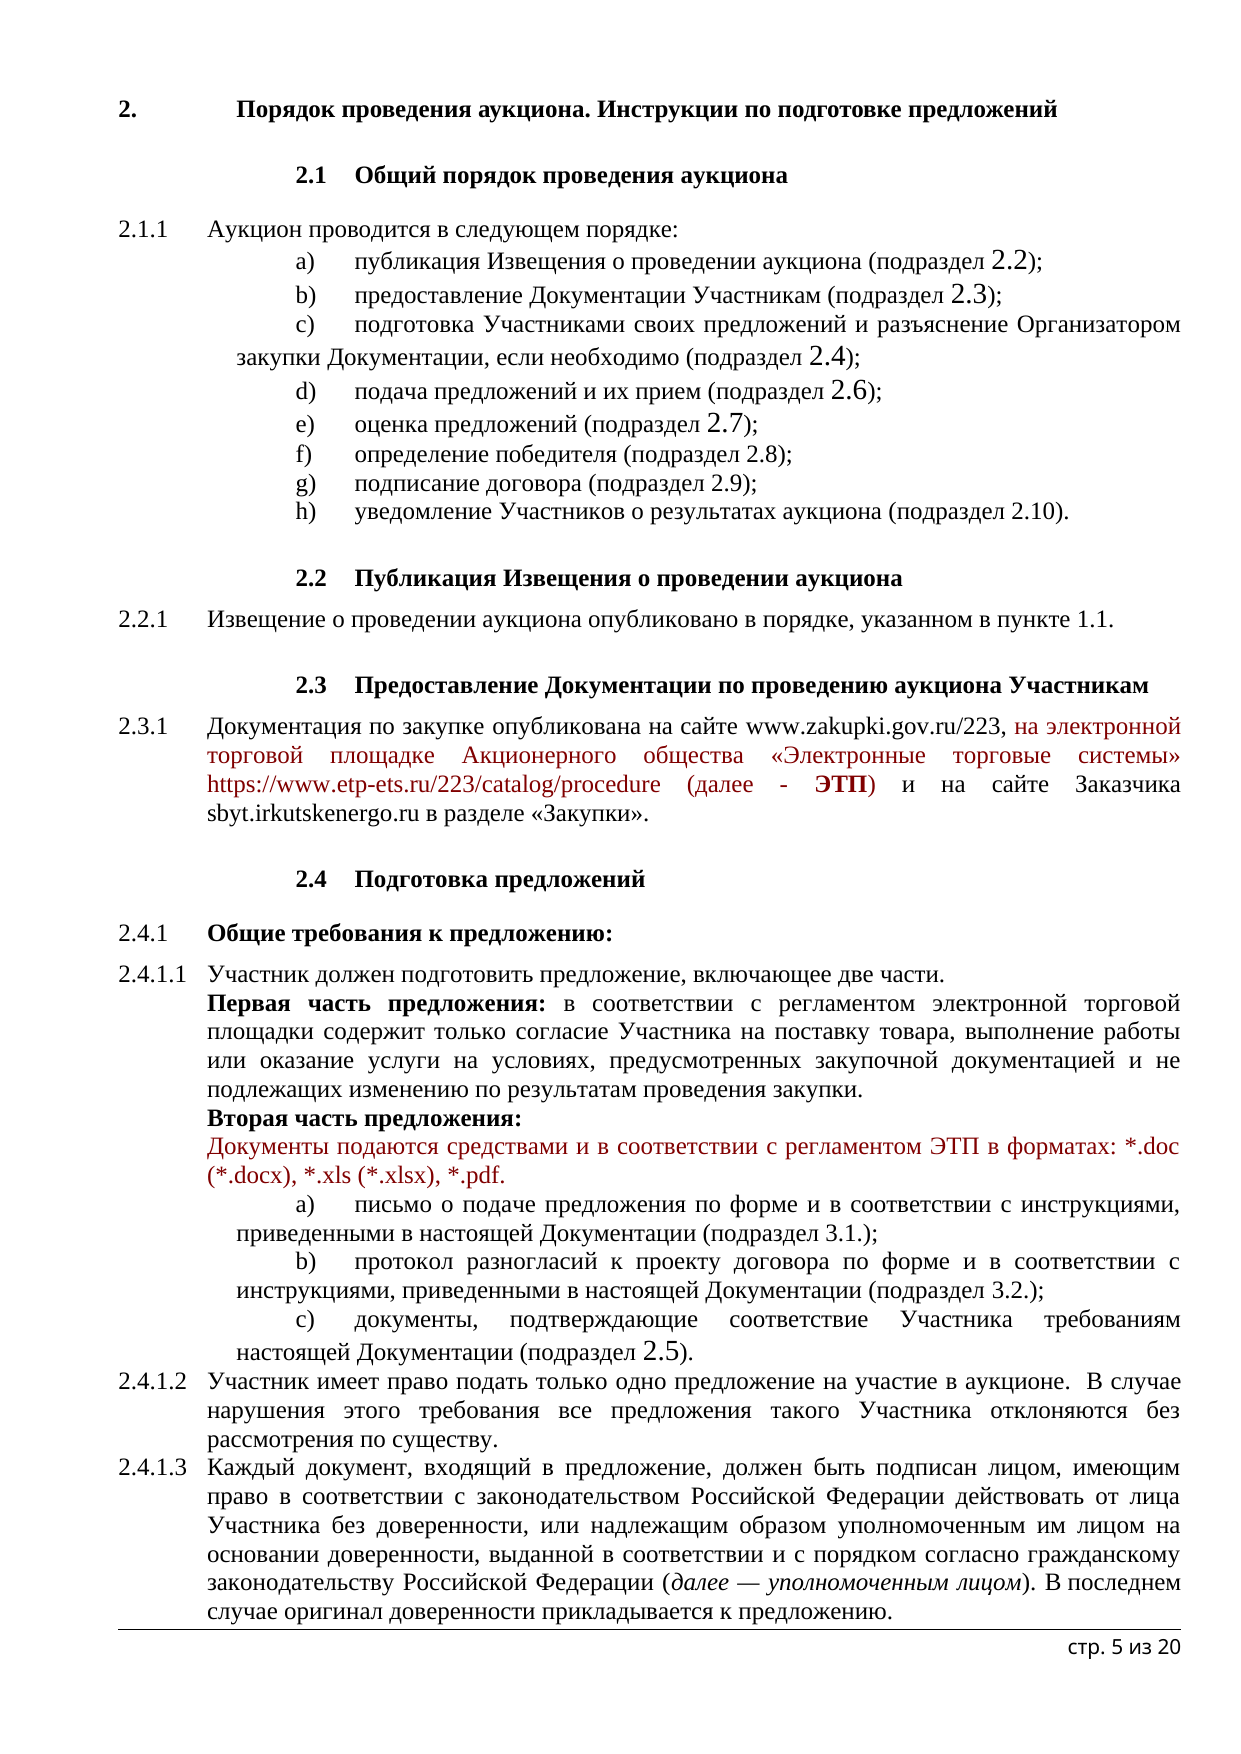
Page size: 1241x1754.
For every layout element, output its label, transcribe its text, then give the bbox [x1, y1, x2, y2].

text определение победителя (подраздел 2.8); [236, 439, 1181, 468]
text публикация Извещения о проведении аукциона (подраздел 2.2); [236, 242, 1181, 276]
text письмо о подаче предложения по форме и в соответствии с инструкциями, приведенными в настоящей Документации (подраздел 3.1.); [236, 1189, 1181, 1246]
subtitle Подготовка предложений [236, 864, 1181, 893]
text подача предложений и их прием (подраздел 2.6); [236, 372, 1181, 405]
text предоставление Документации Участникам (подраздел 2.3); [236, 276, 1181, 309]
list Участник имеет право подать только одно предложение на участие в аукционе. В случае нарушения этого требования все предложения такого Участника отклоняются без рассмотрения по существу. [118, 1366, 1181, 1452]
text Документация по закупке опубликована на сайте www.zakupki.gov.ru/223, на электронной торговой площадке Акционерного общества «Электронные торговые системы» https://www.etp-ets.ru/223/catalog/procedure (далее - ЭТП) и на сайте Заказчика sbyt.irkutskenergo.ru в разделе «Закупки». [118, 711, 1181, 826]
text подготовка Участниками своих предложений и разъяснение Организатором закупки Документации, если необходимо (подраздел 2.4); [236, 309, 1181, 372]
list Участник должен подготовить предложение, включающее две части. [118, 959, 1181, 988]
text протокол разногласий к проекту договора по форме и в соответствии с инструкциями, приведенными в настоящей Документации (подраздел 3.2.); [236, 1246, 1181, 1304]
text уведомление Участников о результатах аукциона (подраздел 2.10). [236, 496, 1181, 525]
subtitle Публикация Извещения о проведении аукциона [236, 563, 1181, 591]
list Документы подаются средствами и в соответствии с регламентом ЭТП в форматах: *.doc (*.docx), *.xls (*.xlsx), *.pdf. [207, 1131, 1181, 1189]
subtitle Порядок проведения аукциона. Инструкции по подготовке предложений [118, 95, 1181, 123]
list Вторая часть предложения: [207, 1103, 1181, 1131]
list Каждый документ, входящий в предложение, должен быть подписан лицом, имеющим право в соответствии с законодательством Российской Федерации действовать от лица Участника без доверенности, или надлежащим образом уполномоченным им лицом на основании доверенности, выданной в соответствии и с порядком согласно гражданскому законодательству Российской Федерации (далее — уполномоченным лицом). В последнем случае оригинал доверенности прикладывается к предложению. [118, 1452, 1181, 1625]
list Первая часть предложения: в соответствии с регламентом электронной торговой площадки содержит только согласие Участника на поставку товара, выполнение работы или оказание услуги на условиях, предусмотренных закупочной документацией и не подлежащих изменению по результатам проведения закупки. [207, 988, 1181, 1103]
text оценка предложений (подраздел 2.7); [236, 405, 1181, 439]
text Извещение о проведении аукциона опубликовано в порядке, указанном в пункте 1.1. [118, 604, 1181, 633]
subtitle Общий порядок проведения аукциона [236, 161, 1181, 189]
text подписание договора (подраздел 2.9); [236, 468, 1181, 496]
text документы, подтверждающие соответствие Участника требованиям настоящей Документации (подраздел 2.5). [236, 1304, 1181, 1366]
subtitle Предоставление Документации по проведению аукциона Участникам [236, 670, 1181, 699]
text Общие требования к предложению: [118, 918, 1181, 946]
text Аукцион проводится в следующем порядке: [118, 214, 1181, 242]
